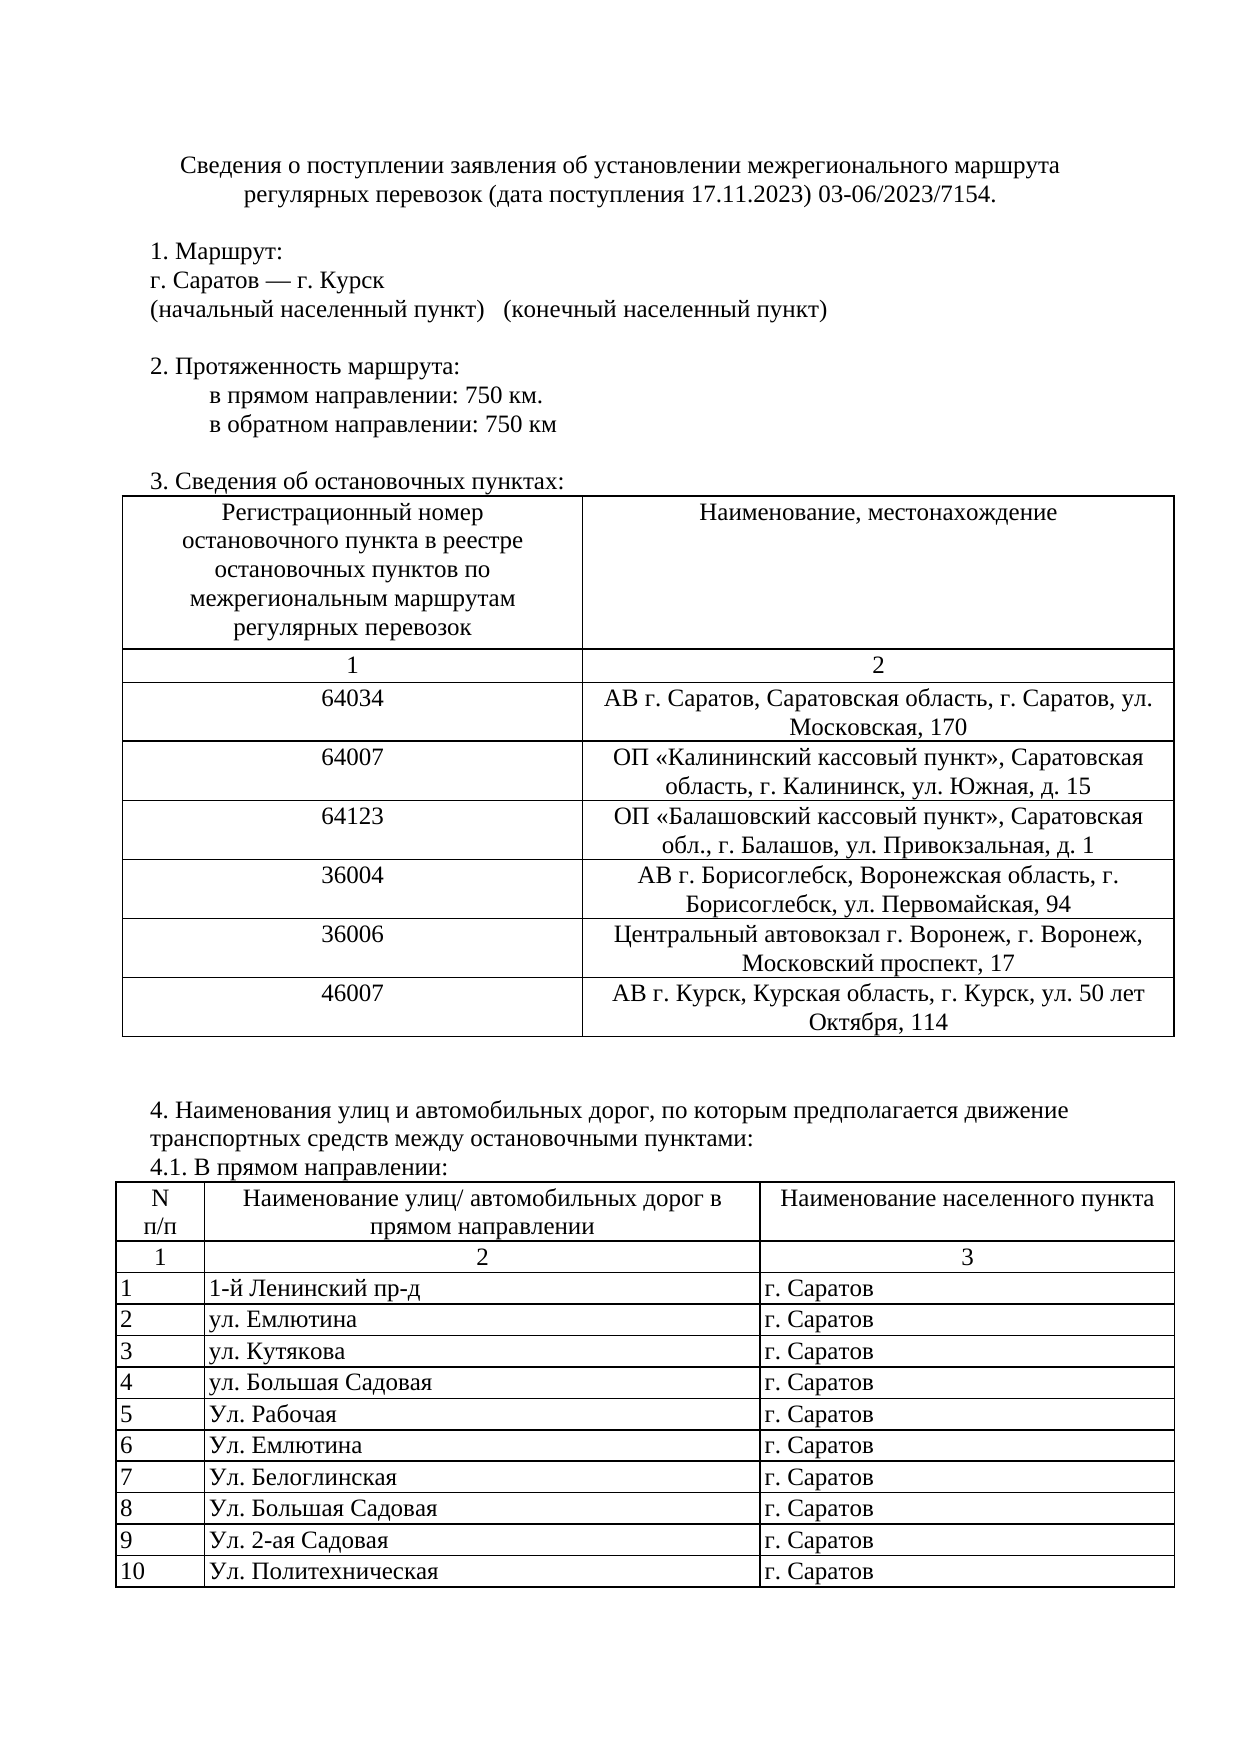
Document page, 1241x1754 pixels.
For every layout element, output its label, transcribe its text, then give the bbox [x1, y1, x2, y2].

table_cell АВ г. Саратов, Саратовская область, г. Саратов, ул. Московская, 170 [583, 683, 1173, 740]
table_cell 3 [761, 1242, 1174, 1272]
table_cell Ул. Емлютина [205, 1431, 759, 1460]
table_cell 1 [117, 1242, 204, 1272]
table_cell 36006 [123, 919, 582, 977]
table_cell 6 [117, 1431, 204, 1460]
text в обратном направлении: 750 км [150, 409, 1090, 437]
table_cell 1-й Ленинский пр-д [205, 1273, 759, 1303]
text г. Саратов — г. Курск [150, 265, 1090, 294]
table_cell ул. Кутякова [205, 1336, 759, 1366]
text 1. Маршрут: [150, 236, 1090, 265]
text (начальный населенный пункт) (конечный населенный пункт) [150, 294, 1090, 322]
table_cell г. Саратов [761, 1525, 1174, 1555]
table_cell 10 [117, 1556, 204, 1586]
table_cell ОП «Калининский кассовый пункт», Саратовская область, г. Калининск, ул. Южная, д. 15 [583, 742, 1173, 799]
table_cell Ул. Рабочая [205, 1399, 759, 1429]
table_cell ул. Большая Садовая [205, 1368, 759, 1397]
table_cell 7 [117, 1462, 204, 1492]
table_cell г. Саратов [761, 1368, 1174, 1397]
table_cell 8 [117, 1493, 204, 1523]
table_cell 36004 [123, 860, 582, 918]
table_header N п/п [117, 1183, 204, 1240]
table_cell 2 [117, 1305, 204, 1334]
table_cell г. Саратов [761, 1399, 1174, 1429]
table_cell г. Саратов [761, 1305, 1174, 1334]
table_cell Ул. Белоглинская [205, 1462, 759, 1492]
table_cell ул. Емлютина [205, 1305, 759, 1334]
table_header Наименование, местонахождение [583, 497, 1173, 648]
text Сведения о поступлении заявления об установлении межрегионального маршрута регулярных перевозок (дата поступления 17.11.2023) 03-06/2023/7154. [150, 150, 1090, 207]
table_cell 9 [117, 1525, 204, 1555]
text в прямом направлении: 750 км. [150, 380, 1090, 409]
table_cell г. Саратов [761, 1462, 1174, 1492]
text 4.1. В прямом направлении: [150, 1152, 1090, 1181]
table_cell г. Саратов [761, 1336, 1174, 1366]
table_cell 46007 [123, 978, 582, 1036]
table_cell Ул. Политехническая [205, 1556, 759, 1586]
table_cell Центральный автовокзал г. Воронеж, г. Воронеж, Московский проспект, 17 [583, 919, 1173, 977]
text 3. Сведения об остановочных пунктах: [150, 466, 1090, 495]
table_cell 64007 [123, 742, 582, 799]
table_header Наименование улиц/ автомобильных дорог в прямом направлении [205, 1183, 759, 1240]
table_cell г. Саратов [761, 1556, 1174, 1586]
table_cell г. Саратов [761, 1273, 1174, 1303]
table_cell 1 [117, 1273, 204, 1303]
table_cell АВ г. Курск, Курская область, г. Курск, ул. 50 лет Октября, 114 [583, 978, 1173, 1036]
table_cell АВ г. Борисоглебск, Воронежская область, г. Борисоглебск, ул. Первомайская, 94 [583, 860, 1173, 918]
table_cell 1 [123, 650, 582, 681]
table_header Регистрационный номер остановочного пункта в реестре остановочных пунктов по межрегиональным маршрутам регулярных перевозок [123, 497, 582, 648]
table_cell 2 [583, 650, 1173, 681]
text 2. Протяженность маршрута: [150, 351, 1090, 380]
table_cell г. Саратов [761, 1431, 1174, 1460]
table_cell 64034 [123, 683, 582, 740]
table_cell 5 [117, 1399, 204, 1429]
text 4. Наименования улиц и автомобильных дорог, по которым предполагается движение транспортных средств между остановочными пунктами: [150, 1095, 1090, 1152]
table_header Наименование населенного пункта [761, 1183, 1174, 1240]
table_cell 4 [117, 1368, 204, 1397]
table_cell г. Саратов [761, 1493, 1174, 1523]
table_cell 64123 [123, 801, 582, 858]
table_cell 2 [205, 1242, 759, 1272]
table_cell 3 [117, 1336, 204, 1366]
table_cell ОП «Балашовский кассовый пункт», Саратовская обл., г. Балашов, ул. Привокзальная, д. 1 [583, 801, 1173, 858]
table_cell Ул. 2-ая Садовая [205, 1525, 759, 1555]
table_cell Ул. Большая Садовая [205, 1493, 759, 1523]
